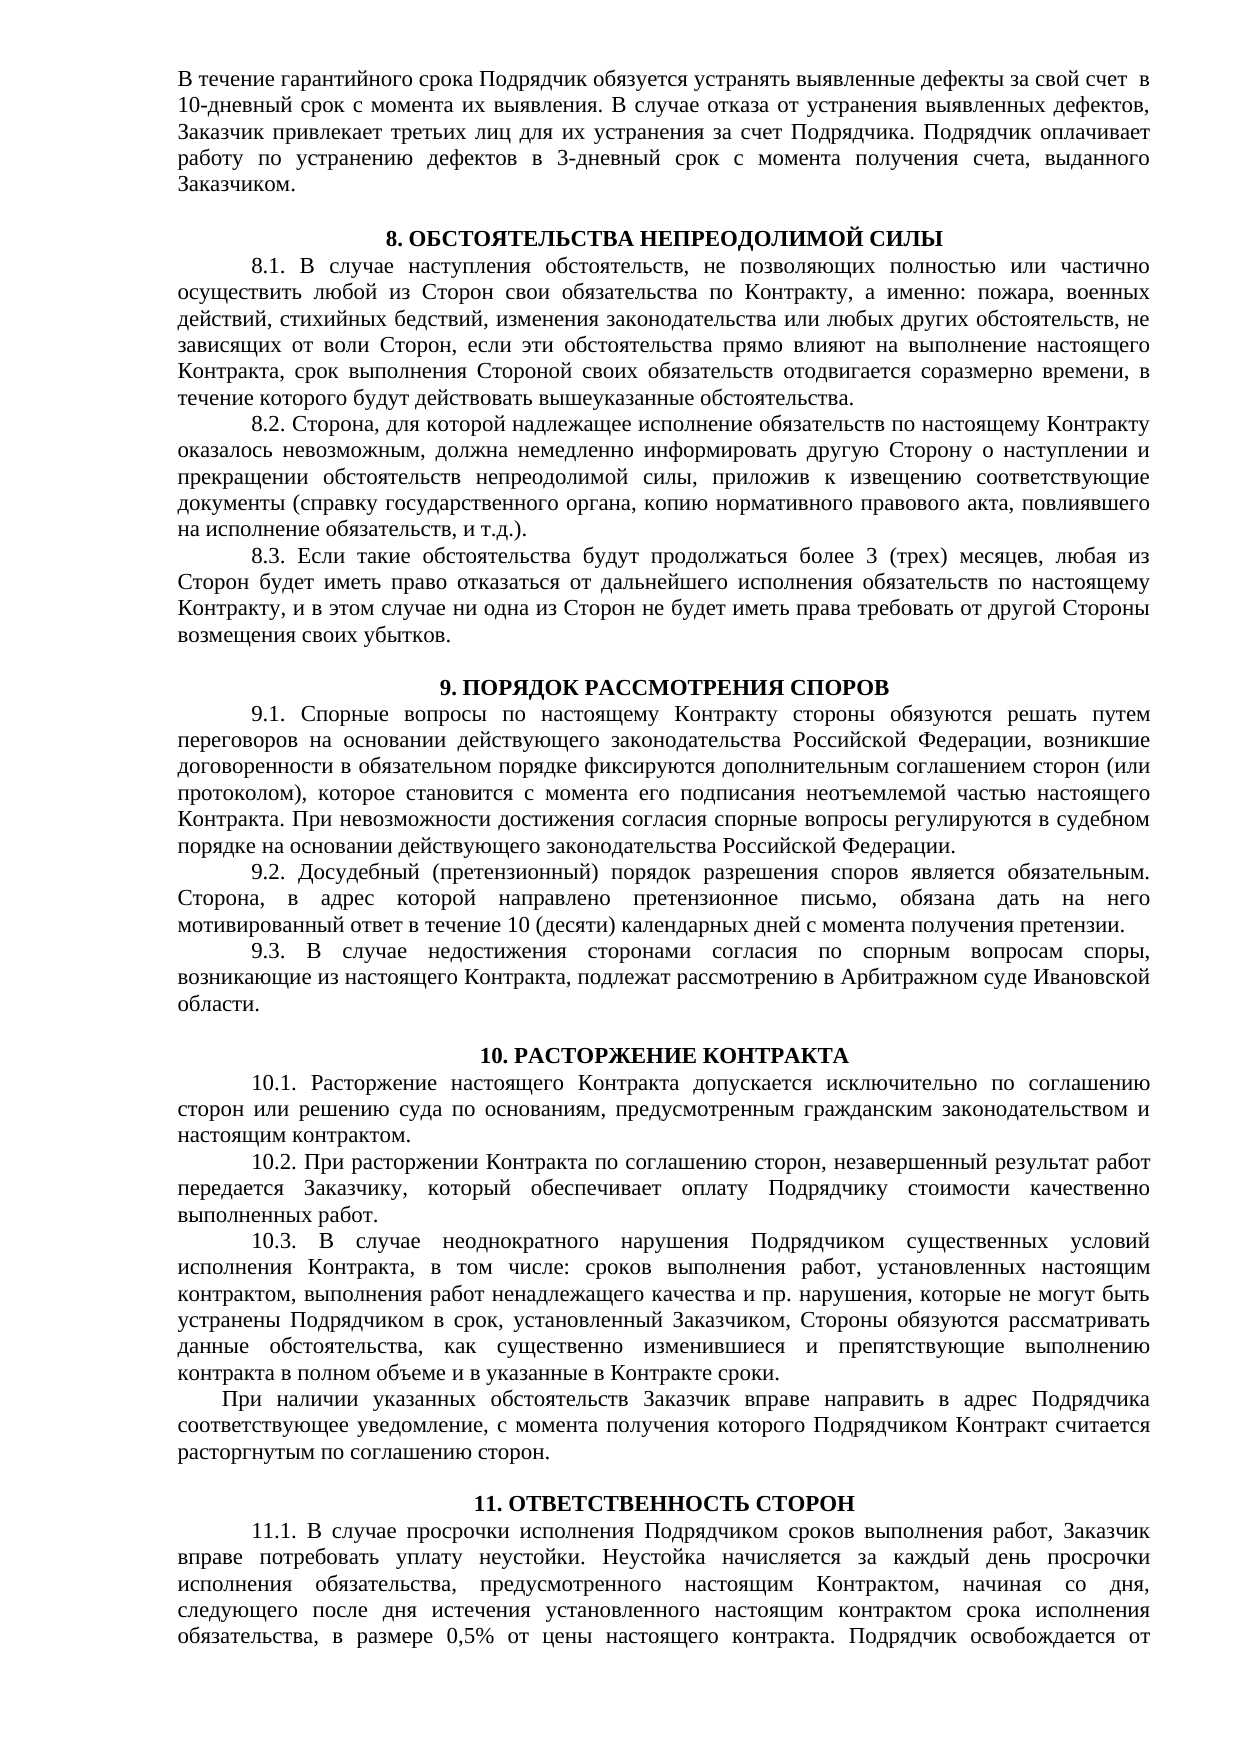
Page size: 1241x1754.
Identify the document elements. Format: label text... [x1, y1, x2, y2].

text 9.3. В случае недостижения сторонами согласия по спорным вопросам споры, возникающие из настоящего Контракта, подлежат рассмотрению в Арбитражном суде Ивановской области. [177, 937, 1152, 1016]
text 8.1. В случае наступления обстоятельств, не позволяющих полностью или частично осуществить любой из Сторон свои обязательства по Контракту, а именно: пожара, военных действий, стихийных бедствий, изменения законодательства или любых других обстоятельств, не зависящих от воли Сторон, если эти обстоятельства прямо влияют на выполнение настоящего Контракта, срок выполнения Стороной своих обязательств отодвигается соразмерно времени, в течение которого будут действовать вышеуказанные обстоятельства. [177, 252, 1152, 410]
text При наличии указанных обстоятельств Заказчик вправе направить в адрес Подрядчика соответствующее уведомление, с момента получения которого Подрядчиком Контракт считается расторгнутым по соглашению сторон. [177, 1385, 1152, 1464]
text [177, 65, 1152, 197]
text 8. ОБСТОЯТЕЛЬСТВА НЕПРЕОДОЛИМОЙ СИЛЫ [177, 226, 1152, 252]
text 8.3. Если такие обстоятельства будут продолжаться более 3 (трех) месяцев, любая из Сторон будет иметь право отказаться от дальнейшего исполнения обязательств по настоящему Контракту, и в этом случае ни одна из Сторон не будет иметь права требовать от другой Стороны возмещения своих убытков. [177, 542, 1152, 647]
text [177, 1517, 1152, 1649]
text 10.2. При расторжении Контракта по соглашению сторон, незавершенный результат работ передается Заказчику, который обеспечивает оплату Подрядчику стоимости качественно выполненных работ. [177, 1148, 1152, 1227]
text 10.3. В случае неоднократного нарушения Подрядчиком существенных условий исполнения Контракта, в том числе: сроков выполнения работ, установленных настоящим контрактом, выполнения работ ненадлежащего качества и пр. нарушения, которые не могут быть устранены Подрядчиком в срок, установленный Заказчиком, Стороны обязуются рассматривать данные обстоятельства, как существенно изменившиеся и препятствующие выполнению контракта в полном объеме и в указанные в Контракте сроки. [177, 1227, 1152, 1385]
text 9.1. Спорные вопросы по настоящему Контракту стороны обязуются решать путем переговоров на основании действующего законодательства Российской Федерации, возникшие договоренности в обязательном порядке фиксируются дополнительным соглашением сторон (или протоколом), которое становится с момента его подписания неотъемлемой частью настоящего Контракта. При невозможности достижения согласия спорные вопросы регулируются в судебном порядке на основании действующего законодательства Российской Федерации. [177, 700, 1152, 858]
text 10. РАСТОРЖЕНИЕ КОНТРАКТА [177, 1042, 1152, 1069]
text 8.2. Сторона, для которой надлежащее исполнение обязательств по настоящему Контракту оказалось невозможным, должна немедленно информировать другую Сторону о наступлении и прекращении обстоятельств непреодолимой силы, приложив к извещению соответствующие документы (справку государственного органа, копию нормативного правового акта, повлиявшего на исполнение обязательств, и т.д.). [177, 410, 1152, 542]
text 9.2. Досудебный (претензионный) порядок разрешения споров является обязательным. Сторона, в адрес которой направлено претензионное письмо, обязана дать на него мотивированный ответ в течение 10 (десяти) календарных дней с момента получения претензии. [177, 858, 1152, 937]
text 10.1. Расторжение настоящего Контракта допускается исключительно по соглашению сторон или решению суда по основаниям, предусмотренным гражданским законодательством и настоящим контрактом. [177, 1069, 1152, 1148]
text 11. ОТВЕТСТВЕННОСТЬ СТОРОН [177, 1491, 1152, 1517]
text 9. ПОРЯДОК РАССМОТРЕНИЯ СПОРОВ [177, 673, 1152, 700]
